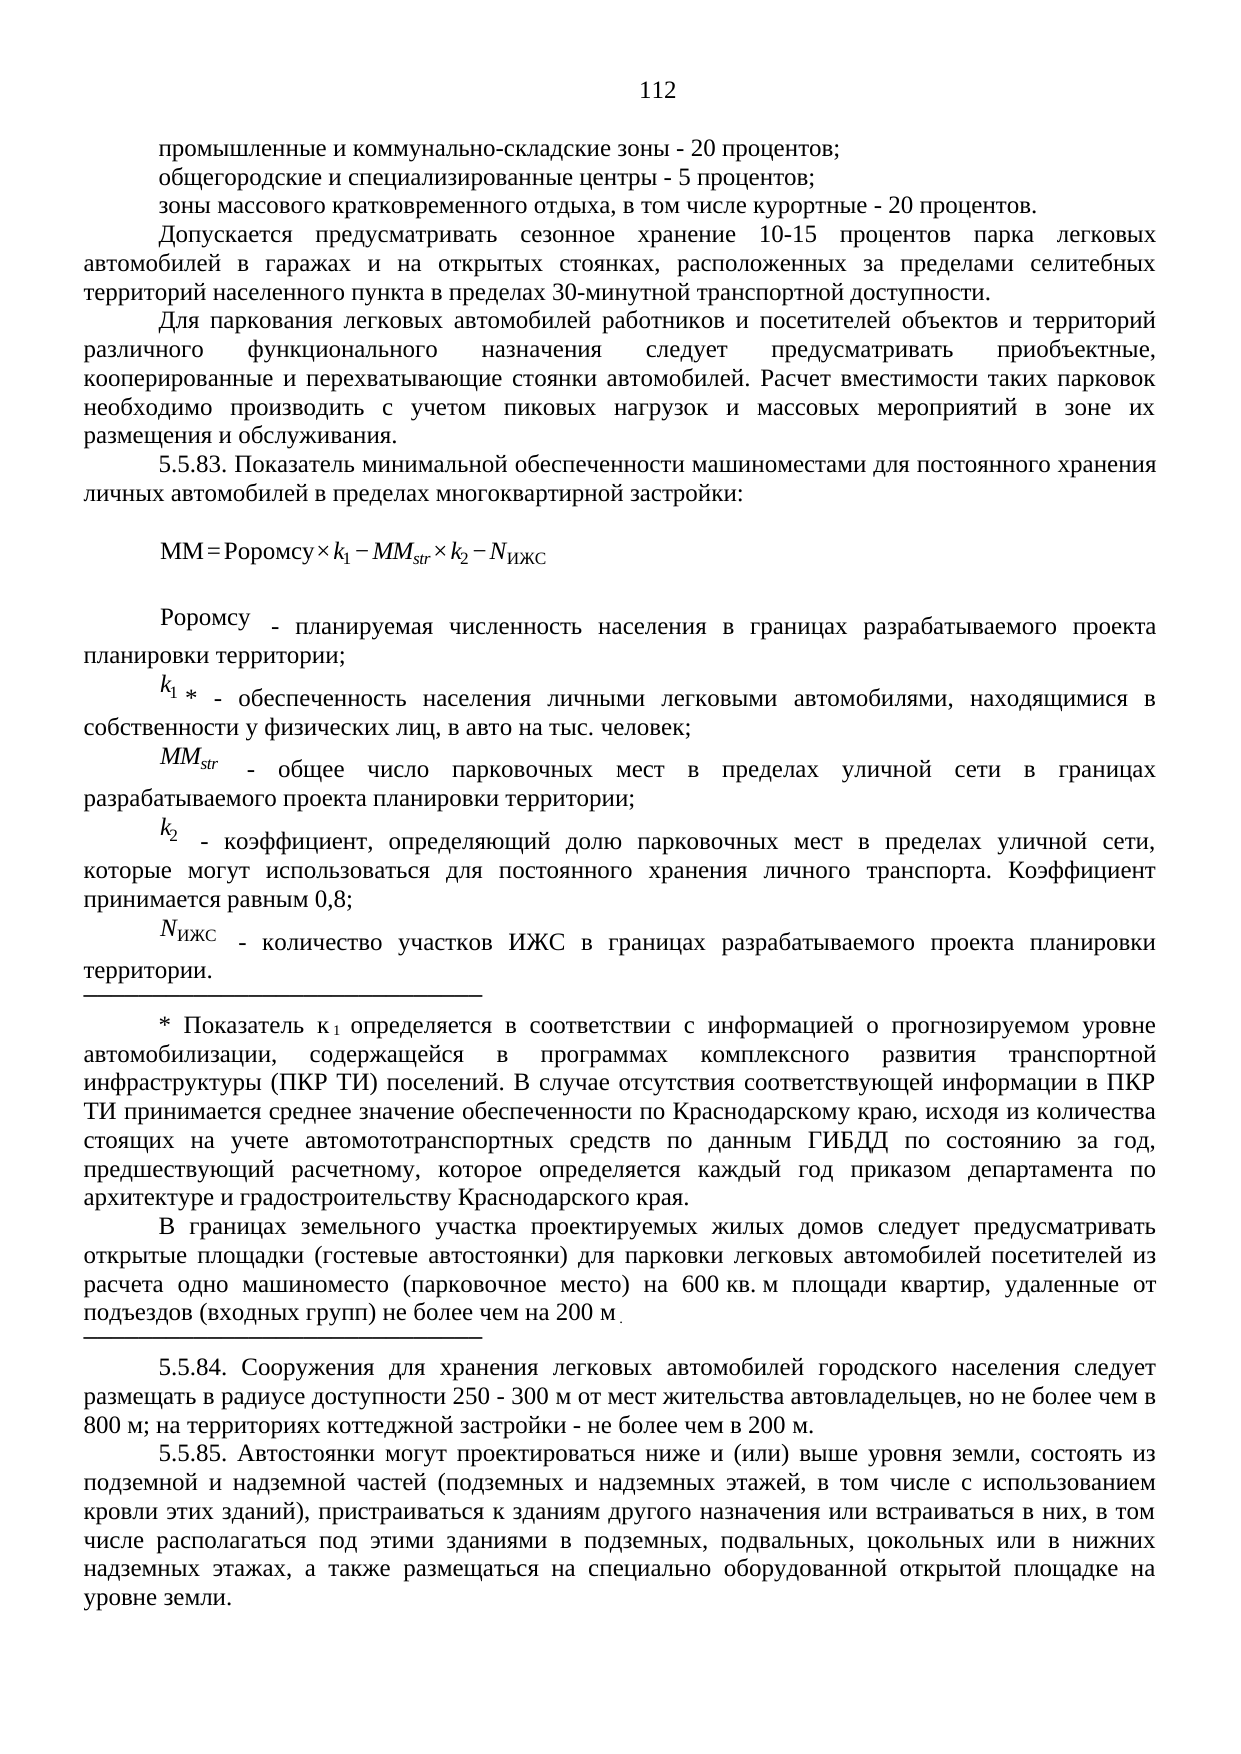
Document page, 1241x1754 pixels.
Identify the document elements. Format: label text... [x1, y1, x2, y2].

text ───────────────────────────── [83, 1326, 1157, 1352]
text ───────────────────────────── [83, 984, 1157, 1010]
text общегородские и специализированные центры - 5 процентов; [83, 162, 1157, 190]
text * Показатель к 1 определяется в соответствии с информацией о прогнозируемом уровне автомобилизации, содержащейся в программах комплексного развития транспортной инфраструктуры (ПКР ТИ) поселений. В случае отсутствия соответствующей информации в ПКР ТИ принимается среднее значение обеспеченности по Краснодарскому краю, исходя из количества стоящих на учете автомототранспортных средств по данным ГИБДД по состоянию за год, предшествующий расчетному, которое определяется каждый год приказом департамента по архитектуре и градостроительству Краснодарского края. [83, 1010, 1157, 1211]
text 5.5.83. Показатель минимальной обеспеченности машиноместами для постоянного хранения личных автомобилей в пределах многоквартирной застройки: [83, 449, 1157, 507]
text - общее число парковочных мест в пределах уличной сети в границах разрабатываемого проекта планировки территории; [83, 740, 1157, 812]
text - планируемая численность населения в границах разрабатываемого проекта планировки территории; [83, 602, 1157, 669]
text * - обеспеченность населения личными легковыми автомобилями, находящимися в собственности у физических лиц, в авто на тыс. человек; [83, 669, 1157, 740]
text Для паркования легковых автомобилей работников и посетителей объектов и территорий различного функционального назначения следует предусматривать приобъектные, кооперированные и перехватывающие стоянки автомобилей. Расчет вместимости таких парковок необходимо производить с учетом пиковых нагрузок и массовых мероприятий в зоне их размещения и обслуживания. [83, 305, 1157, 449]
text 5.5.85. Автостоянки могут проектироваться ниже и (или) выше уровня земли, состоять из подземной и надземной частей (подземных и надземных этажей, в том числе с использованием кровли этих зданий), пристраиваться к зданиям другого назначения или встраиваться в них, в том числе располагаться под этими зданиями в подземных, подвальных, цокольных или в нижних надземных этажах, а также размещаться на специально оборудованной открытой площадке на уровне земли. [83, 1438, 1157, 1611]
text 5.5.84. Сооружения для хранения легковых автомобилей городского населения следует размещать в радиусе доступности 250 - 300 м от мест жительства автовладельцев, но не более чем в 800 м; на территориях коттеджной застройки - не более чем в 200 м. [83, 1352, 1157, 1438]
text промышленные и коммунально-складские зоны - 20 процентов; [83, 133, 1157, 162]
text зоны массового кратковременного отдыха, в том числе курортные - 20 процентов. [83, 190, 1157, 219]
text - коэффициент, определяющий долю парковочных мест в пределах уличной сети, которые могут использоваться для постоянного хранения личного транспорта. Коэффициент принимается равным 0,8; [83, 812, 1157, 912]
text В границах земельного участка проектируемых жилых домов следует предусматривать открытые площадки (гостевые автостоянки) для парковки легковых автомобилей посетителей из расчета одно машиноместо (парковочное место) на 600 кв. м площади квартир, удаленные от подъездов (входных групп) не более чем на 200 м . [83, 1211, 1157, 1326]
text Допускается предусматривать сезонное хранение 10-15 процентов парка легковых автомобилей в гаражах и на открытых стоянках, расположенных за пределами селитебных территорий населенного пункта в пределах 30-минутной транспортной доступности. [83, 219, 1157, 305]
text - количество участков ИЖС в границах разрабатываемого проекта планировки территории. [83, 912, 1157, 984]
